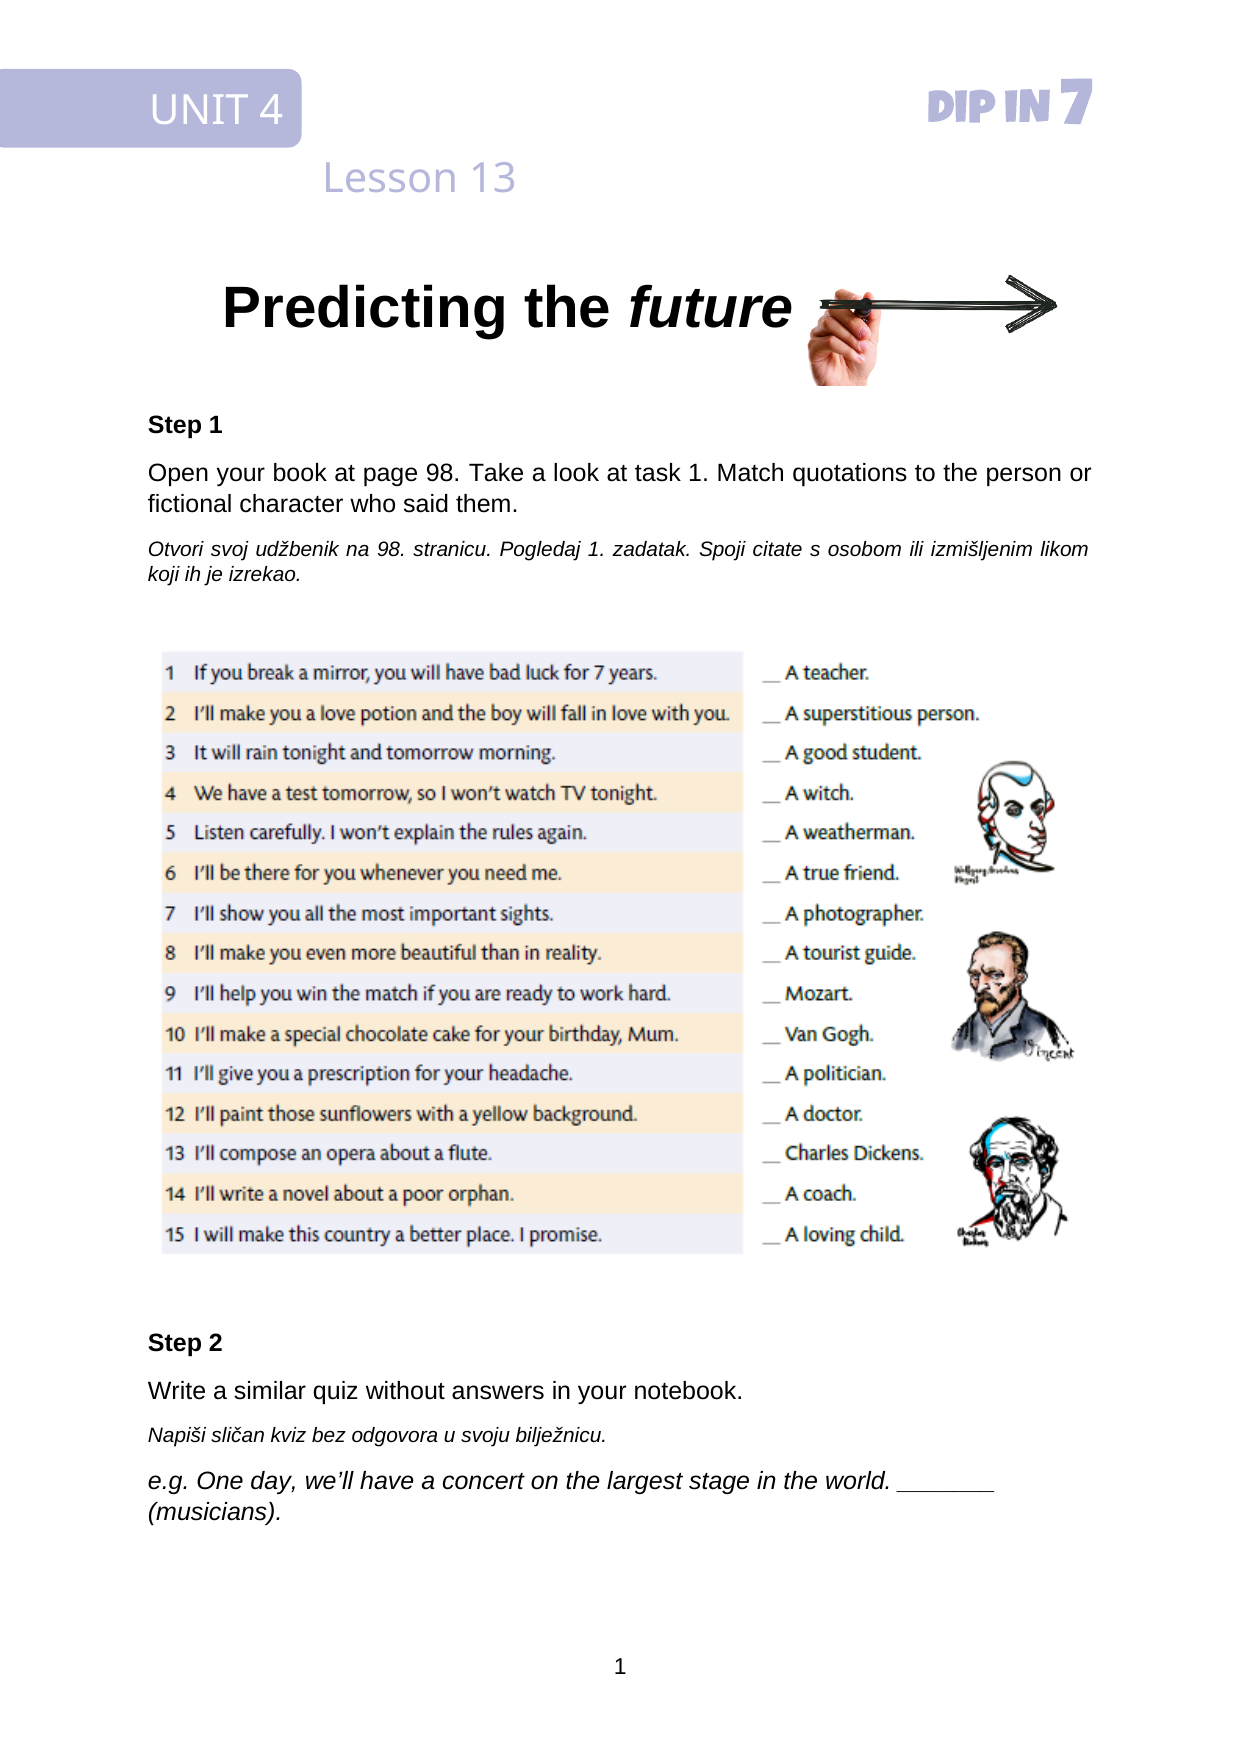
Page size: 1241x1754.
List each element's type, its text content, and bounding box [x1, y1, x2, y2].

text Otvori svoj udžbenik na 98. stranicu. Pogledaj 1. zadatak. Spoji citate s osobom ili izmišljenim likom koji ih je izrekao. [148, 536, 1093, 586]
picture [154, 647, 1086, 1262]
text Write a similar quiz without answers in your notebook. [148, 1376, 1093, 1404]
text Lesson 13 [148, 148, 1093, 204]
text Step 1 [148, 410, 1093, 439]
text Predicting the future [148, 273, 1093, 340]
text Napiši sličan kviz bez odgovora u svoju bilježnicu. [148, 1423, 1093, 1447]
picture [783, 340, 1093, 386]
text e.g. One day, we’ll have a concert on the largest stage in the world. _______ (musicians). [148, 1466, 1093, 1526]
text Open your book at page 98. Take a look at task 1. Match quotations to the person or fictional character who said them. [148, 458, 1093, 517]
picture [927, 75, 1093, 129]
text Step 2 [148, 1328, 1093, 1357]
